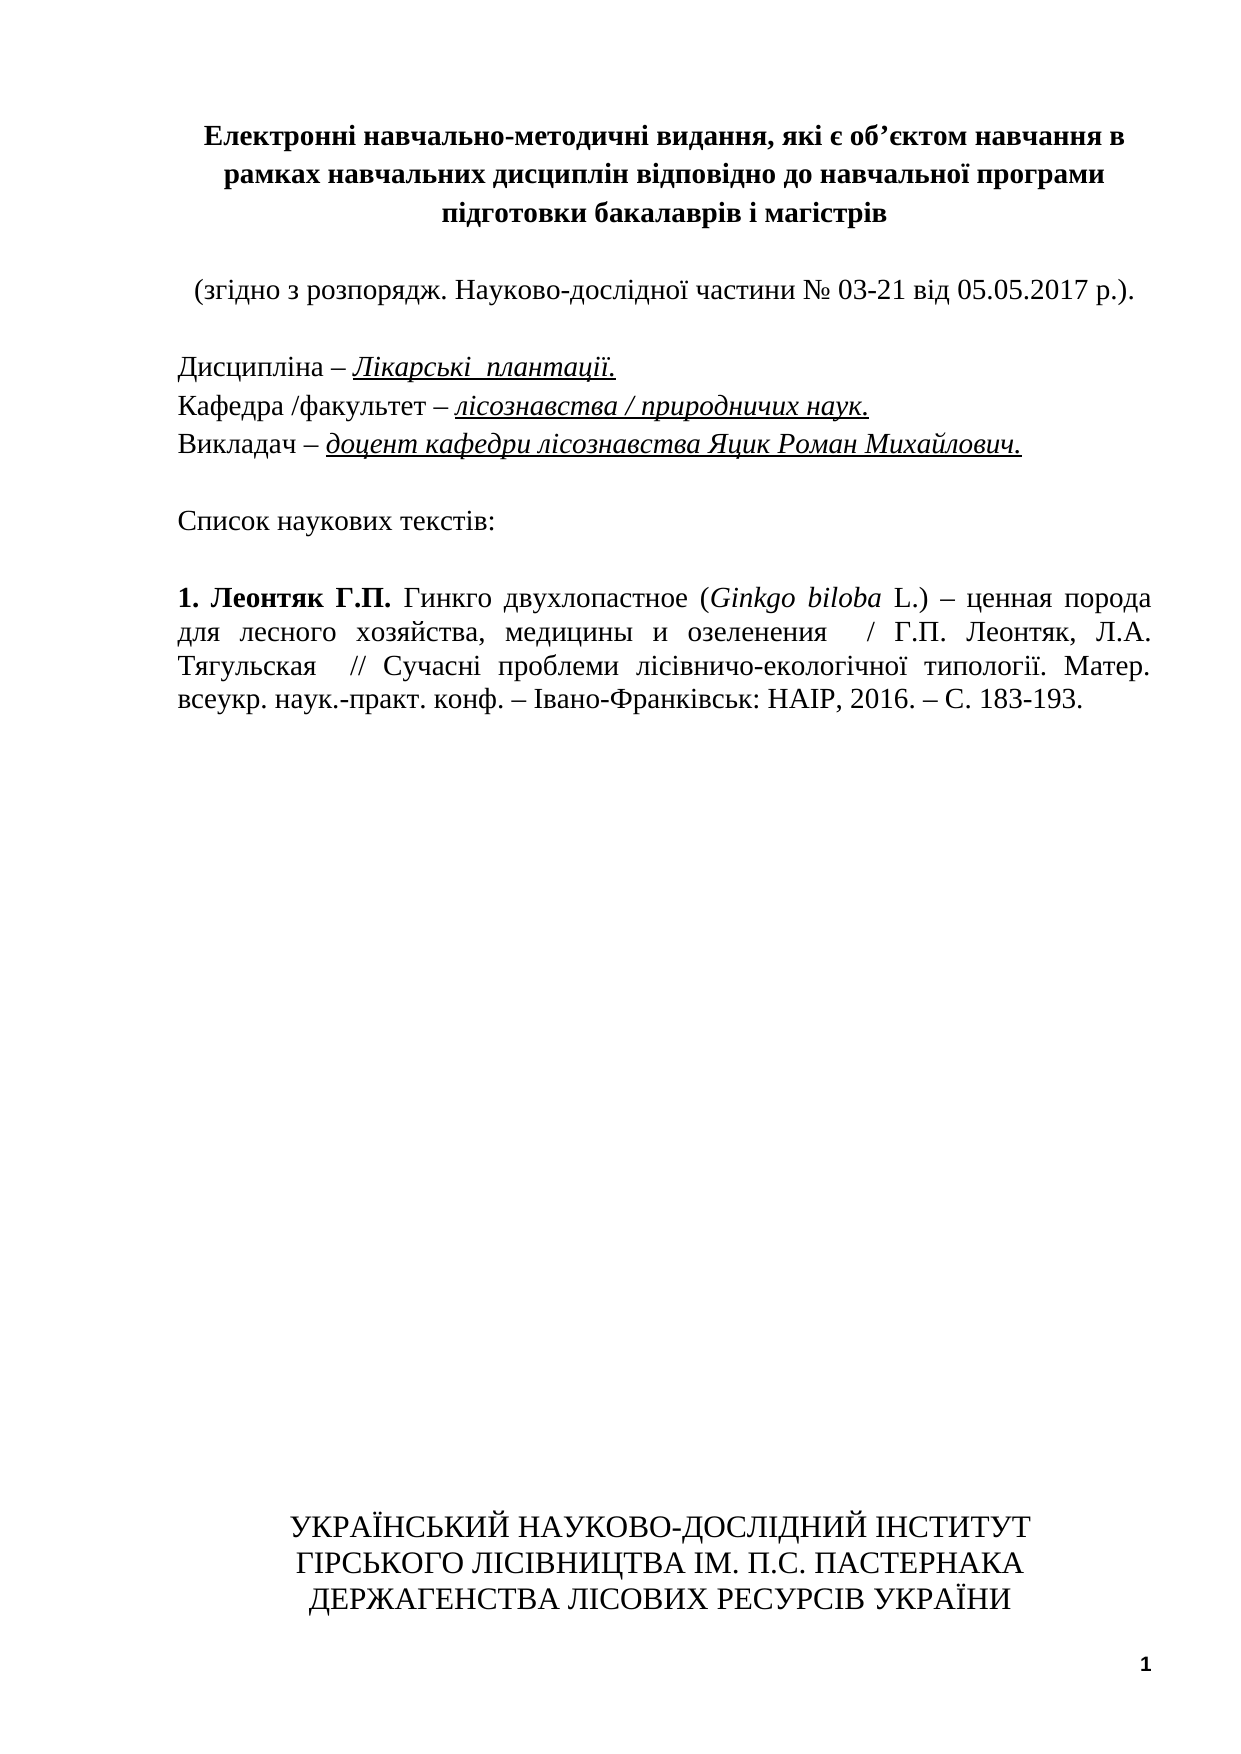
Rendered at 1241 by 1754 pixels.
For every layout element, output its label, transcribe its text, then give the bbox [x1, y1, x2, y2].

text Електронні навчально-методичні видання, які є об’єктом навчання в рамках навчальних дисциплін відповідно до навчальної програми підготовки бакалаврів і магістрів [177, 118, 1152, 229]
text Викладач – доцент кафедри лісознавства Яцик Роман Михайлович. [177, 426, 1152, 460]
text Список наукових текстів: [177, 503, 1152, 537]
text (згідно з розпорядж. Науково-дослідної частини № 03-21 від 05.05.2017 р.). [177, 272, 1152, 306]
text Дисципліна – Лікарські плантації. [177, 349, 1152, 383]
text Кафедра /факультет – лісознавства / природничих наук. [177, 388, 1152, 421]
text УКРАЇНСЬКИЙ НАУКОВО-ДОСЛІДНИЙ ІНСТИТУТ ГІРСЬКОГО ЛІСІВНИЦТВА ІМ. П.С. ПАСТЕРНАКА [204, 1508, 1116, 1580]
text 1. Леонтяк Г.П. Гинкго двухлопастное (Ginkgo biloba L.) – ценная порода для лесного хозяйства, медицины и озеленения / Г.П. Леонтяк, Л.А. Тягульская // Сучасні проблеми лісівничо-екологічної типології. Матер. всеукр. наук.-практ. конф. – Івано-Франківськ: НАІР, 2016. – С. 183-193. [177, 581, 1152, 715]
text ДЕРЖАГЕНСТВА ЛІСОВИХ РЕСУРСІВ УКРАЇНИ [204, 1580, 1116, 1616]
